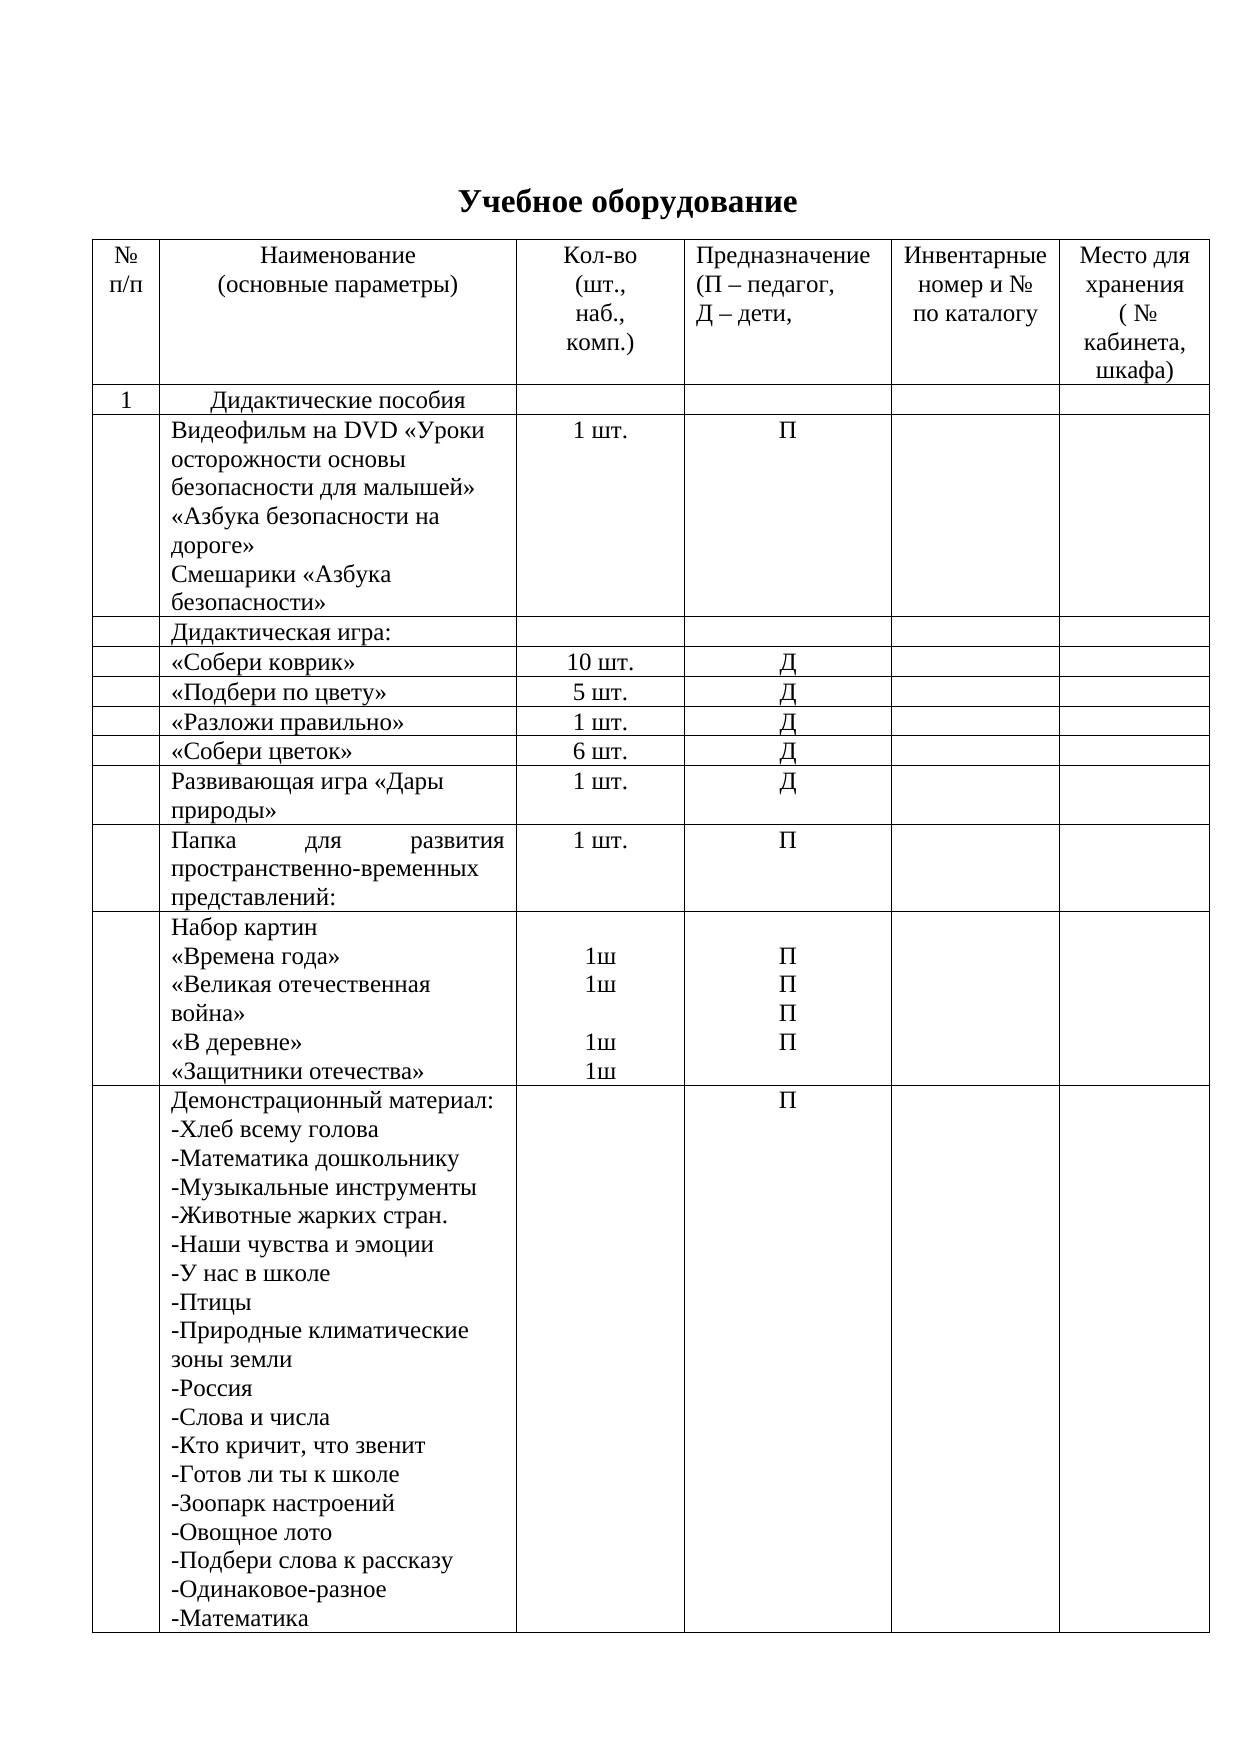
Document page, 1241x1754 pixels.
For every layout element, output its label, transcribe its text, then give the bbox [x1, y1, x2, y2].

table_cell [892, 415, 1059, 616]
table_cell [1060, 825, 1209, 911]
table_cell Дидактические пособия [160, 385, 516, 414]
table_cell Папка для развития пространственно-временных представлений: [160, 825, 516, 911]
table_cell Дидактическая игра: [160, 617, 516, 646]
table_cell [892, 677, 1059, 706]
table_cell [1060, 677, 1209, 706]
table_cell «Разложи правильно» [160, 707, 516, 735]
table_cell [892, 385, 1059, 414]
table_cell Д [685, 707, 891, 735]
table_cell П П П П [685, 912, 891, 1084]
table_cell Д [685, 766, 891, 824]
table_cell [892, 912, 1059, 1084]
table_cell [892, 825, 1059, 911]
table_cell «Собери коврик» [160, 647, 516, 676]
table_cell [892, 1086, 1059, 1632]
table_cell [93, 825, 159, 911]
table_cell [892, 766, 1059, 824]
table_cell 10 шт. [517, 647, 684, 676]
table_cell Д [685, 736, 891, 765]
table_cell Д [685, 647, 891, 676]
table_cell Д [685, 677, 891, 706]
table_cell Развивающая игра «Дары природы» [160, 766, 516, 824]
table_header Кол-во (шт., наб., комп.) [517, 240, 684, 384]
table_cell [93, 736, 159, 765]
table_cell [93, 677, 159, 706]
table_cell [93, 617, 159, 646]
table_cell [1060, 912, 1209, 1084]
table_cell 1ш 1ш 1ш 1ш [517, 912, 684, 1084]
table_cell [93, 415, 159, 616]
table_cell [93, 647, 159, 676]
table_cell 1 шт. [517, 825, 684, 911]
table_cell [93, 766, 159, 824]
table_cell П [685, 415, 891, 616]
table_cell 1 шт. [517, 707, 684, 735]
text Учебное оборудование [103, 181, 1152, 220]
table_cell [93, 707, 159, 735]
table_cell [1060, 647, 1209, 676]
table_cell П [685, 825, 891, 911]
table_cell «Подбери по цвету» [160, 677, 516, 706]
table_header № п/п [93, 240, 159, 384]
table_cell [517, 385, 684, 414]
table_header Предназначение (П – педагог, Д – дети, [685, 240, 891, 384]
table_cell [892, 707, 1059, 735]
table_header Наименование (основные параметры) [160, 240, 516, 384]
table_cell [1060, 385, 1209, 414]
table_cell 1 шт. [517, 766, 684, 824]
table_cell [685, 617, 891, 646]
table_cell [1060, 1086, 1209, 1632]
table_cell 5 шт. [517, 677, 684, 706]
table_cell [685, 385, 891, 414]
table_cell [892, 617, 1059, 646]
table_cell [517, 617, 684, 646]
table_cell Набор картин «Времена года» «Великая отечественная война» «В деревне» «Защитники отечества» [160, 912, 516, 1084]
table_cell [517, 1086, 684, 1632]
table_cell [1060, 707, 1209, 735]
table_cell [892, 647, 1059, 676]
table_header Инвентарные номер и № по каталогу [892, 240, 1059, 384]
table_cell [1060, 617, 1209, 646]
table_cell 1 шт. [517, 415, 684, 616]
table_header Место для хранения ( № кабинета, шкафа) [1060, 240, 1209, 384]
table_cell [1060, 736, 1209, 765]
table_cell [160, 1086, 516, 1632]
table_cell «Собери цветок» [160, 736, 516, 765]
table_cell [892, 736, 1059, 765]
table_cell Видеофильм на DVD «Уроки осторожности основы безопасности для малышей» «Азбука безопасности на дороге» Смешарики «Азбука безопасности» [160, 415, 516, 616]
table_cell [1060, 766, 1209, 824]
table_cell 1 [93, 385, 159, 414]
table_cell [93, 1086, 159, 1632]
table_cell 6 шт. [517, 736, 684, 765]
table_cell П [685, 1086, 891, 1632]
table_cell [1060, 415, 1209, 616]
table_cell [93, 912, 159, 1084]
